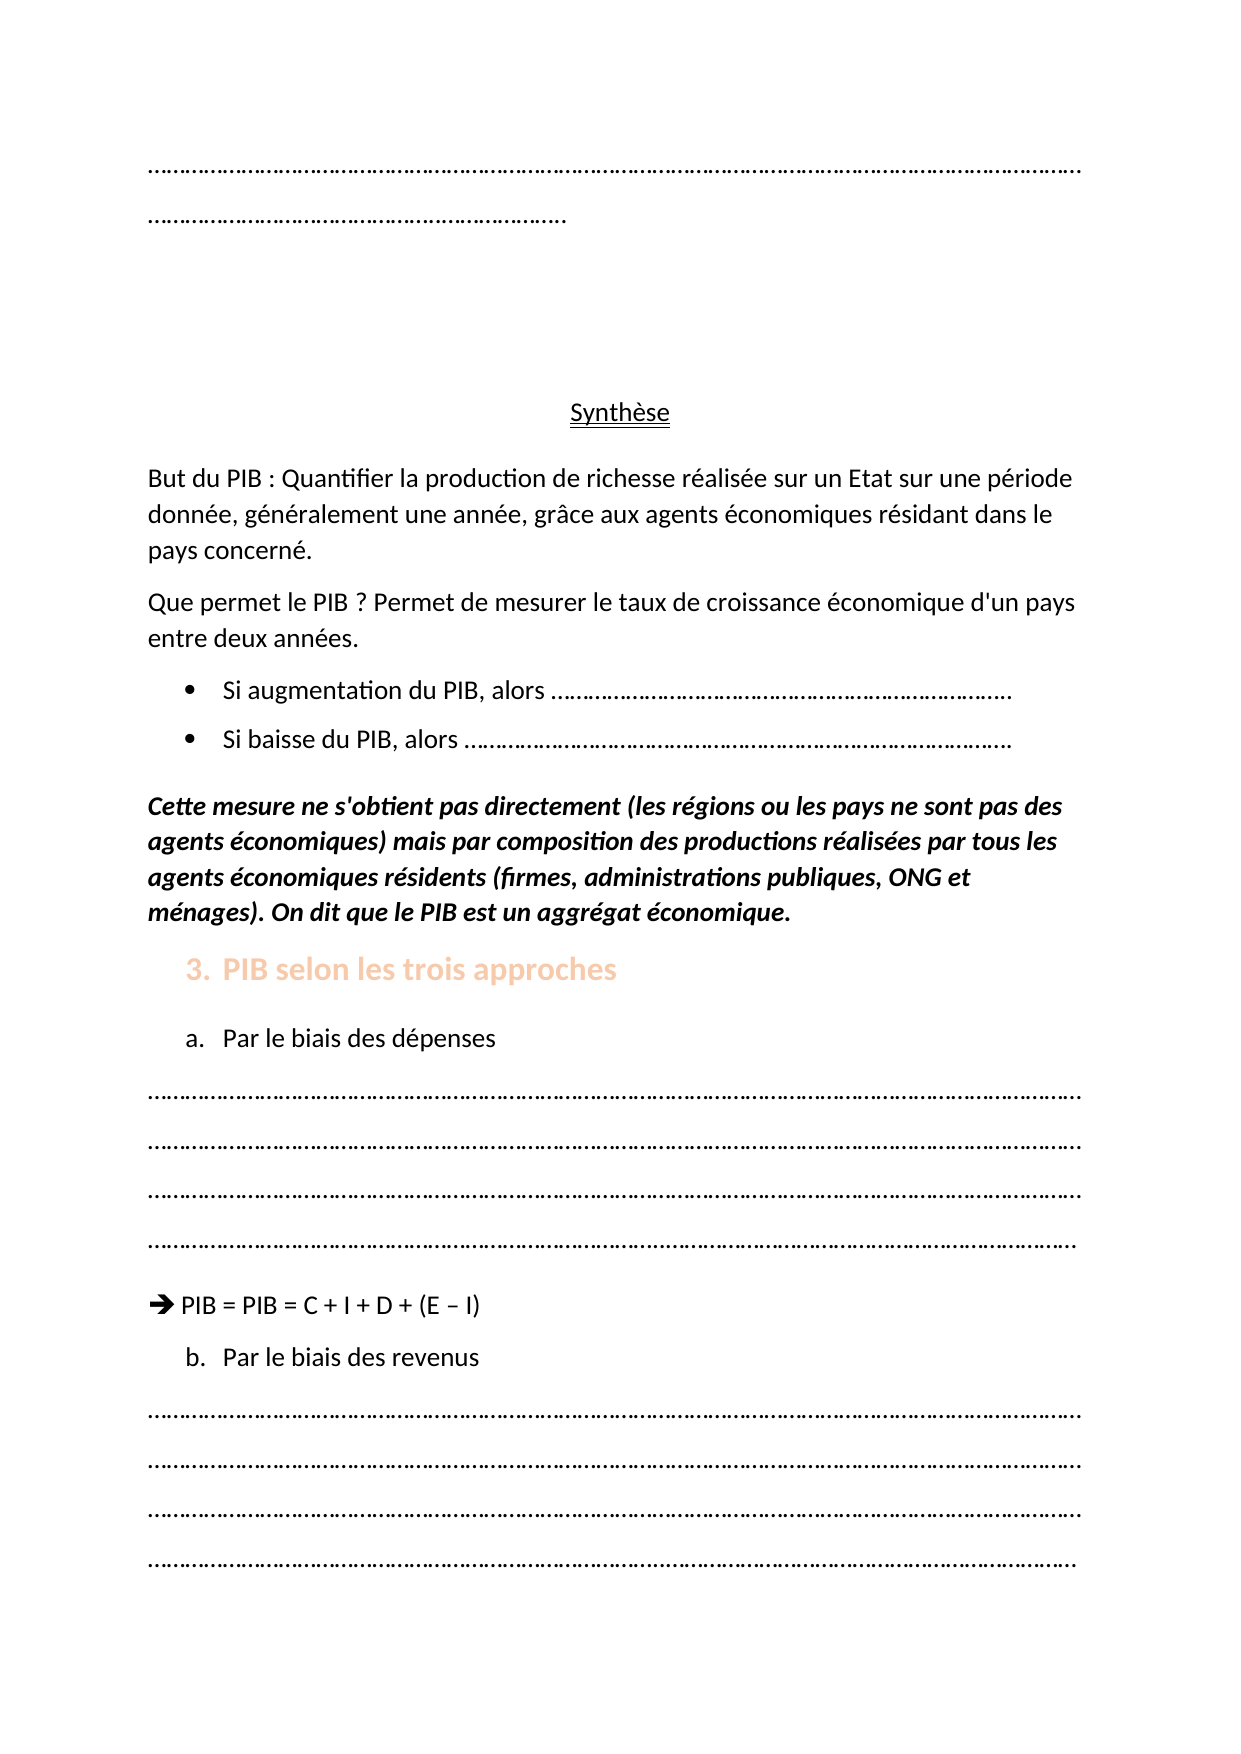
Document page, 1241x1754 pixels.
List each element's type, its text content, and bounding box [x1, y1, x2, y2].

list Par le biais des dépenses [185, 1021, 1093, 1054]
text Synthèse [148, 396, 1093, 428]
text Que permet le PIB ? Permet de mesurer le taux de croissance économique d'un pays entre deux années. [148, 585, 1093, 654]
list Si augmentation du PIB, alors ……………………………………………………………….. [185, 673, 1093, 706]
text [148, 148, 1093, 230]
list Si baisse du PIB, alors ……………………………………………………………………………. [185, 723, 1093, 756]
text Cette mesure ne s'obtient pas directement (les régions ou les pays ne sont pas des agents économiques) mais par composition des productions réalisées par tous les agents économiques résidents (firmes, administrations publiques, ONG et ménages). On dit que le PIB est un aggrégat économique. [148, 789, 1093, 929]
list PIB selon les trois approches [185, 948, 1093, 1019]
text But du PIB : Quantifier la production de richesse réalisée sur un Etat sur une période donnée, généralement une année, grâce aux agents économiques résidant dans le pays concerné. [148, 462, 1093, 566]
list Par le biais des revenus [185, 1340, 1093, 1373]
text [148, 1392, 1093, 1574]
text PIB = PIB = C + I + D + (E – I) [148, 1288, 1093, 1321]
